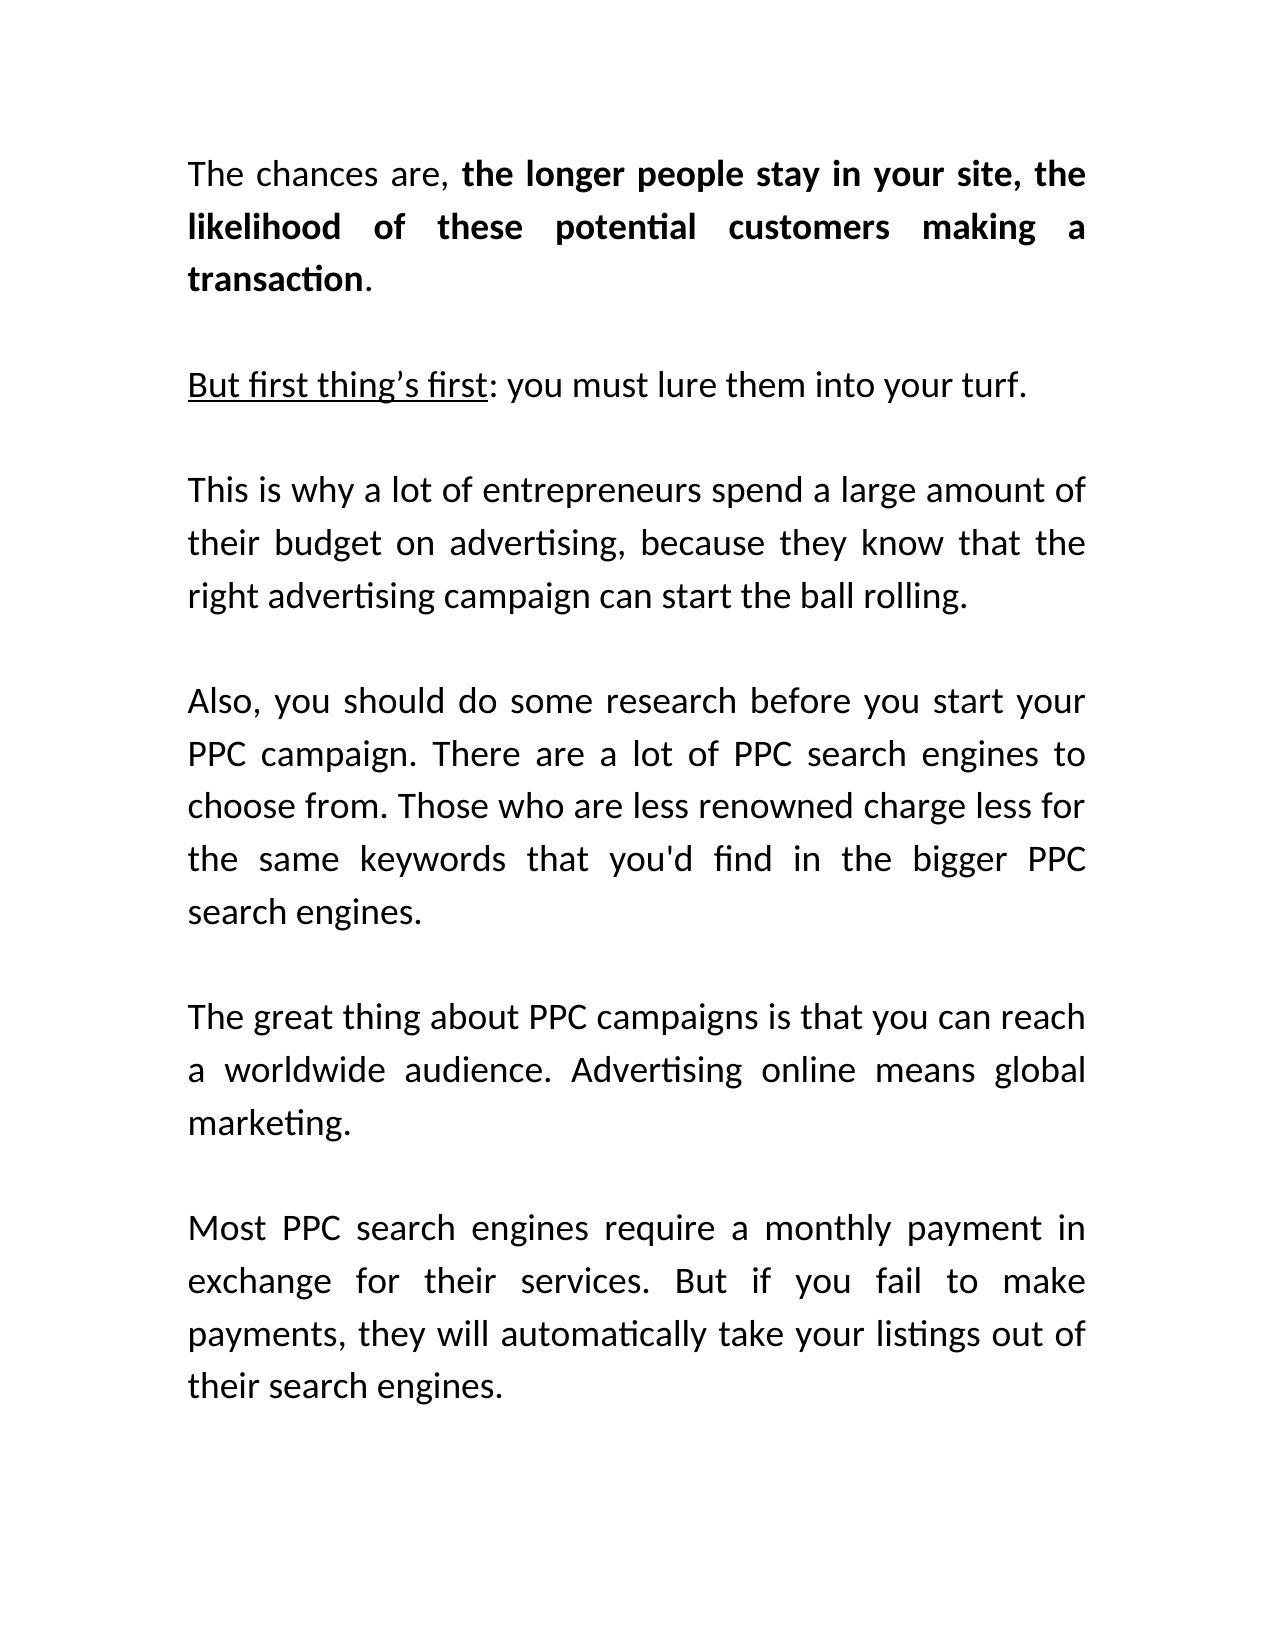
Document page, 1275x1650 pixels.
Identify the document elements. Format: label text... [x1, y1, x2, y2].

text This is why a lot of entrepreneurs spend a large amount of their budget on advertising, because they know that the right advertising campaign can start the ball rolling. [187, 466, 1087, 617]
text The great thing about PPC campaigns is that you can reach a worldwide audience. Advertising online means global marketing. [187, 993, 1087, 1144]
text Also, you should do some research before you start your PPC campaign. There are a lot of PPC search engines to choose from. Those who are less renowned charge less for the same keywords that you'd find in the bigger PPC search engines. [187, 677, 1087, 934]
text The chances are, the longer people stay in your site, the likelihood of these potential customers making a transaction. [187, 150, 1087, 301]
text Most PPC search engines require a monthly payment in exchange for their services. But if you fail to make payments, they will automatically take your listings out of their search engines. [187, 1204, 1087, 1408]
text But first thing’s first: you must lure them into your turf. [187, 361, 1087, 407]
